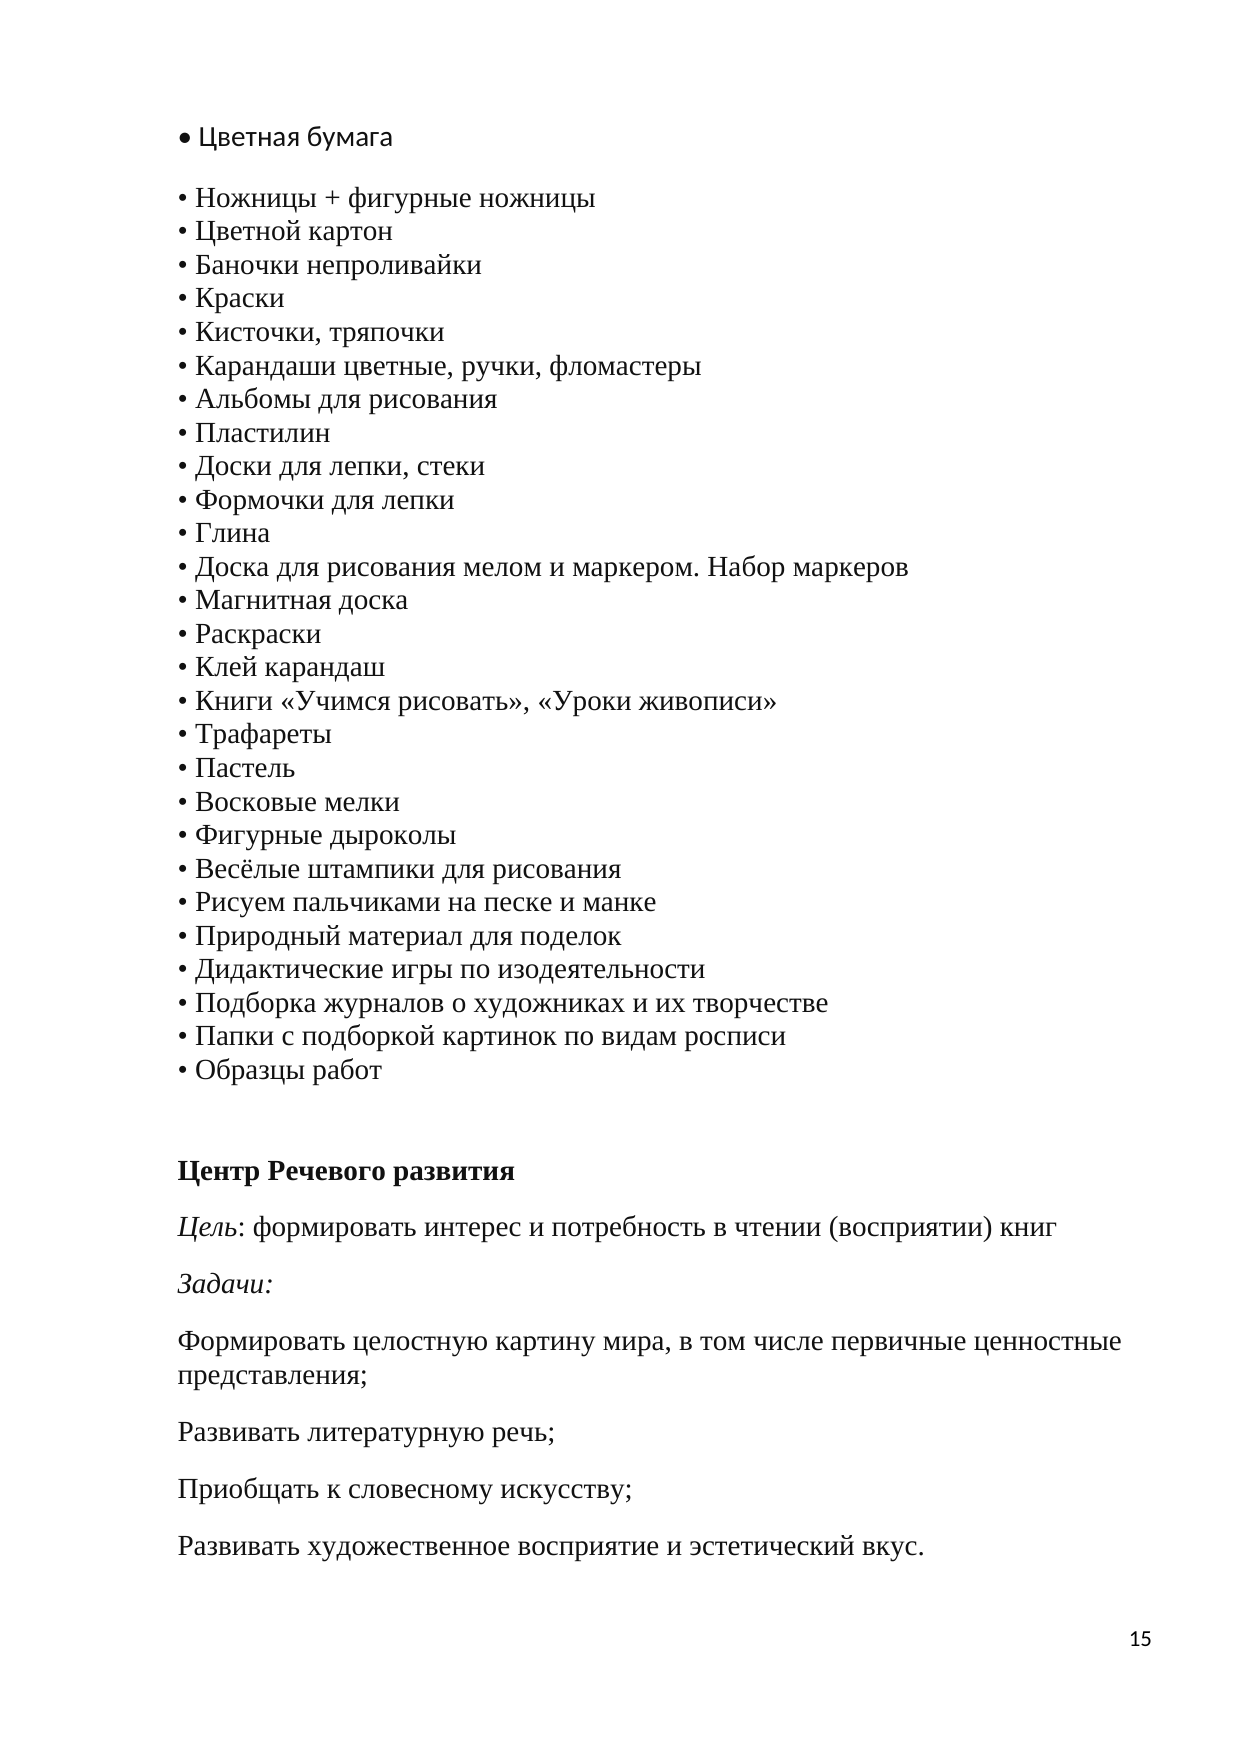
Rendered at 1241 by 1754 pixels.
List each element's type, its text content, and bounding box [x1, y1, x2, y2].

text • Фигурные дыроколы [177, 817, 1152, 851]
text • Формочки для лепки [177, 482, 1152, 515]
text • Рисуем пальчиками на песке и манке [177, 884, 1152, 918]
text Развивать художественное восприятие и эстетический вкус. [177, 1528, 1152, 1562]
text • Папки с подборкой картинок по видам росписи [177, 1018, 1152, 1052]
text • Образцы работ [177, 1052, 1152, 1086]
text Центр Речевого развития [177, 1153, 1152, 1186]
text Развивать литературную речь; [177, 1414, 1152, 1448]
text Задачи: [177, 1267, 1152, 1300]
text • Краски [177, 281, 1152, 314]
text • Подборка журналов о художниках и их творчестве [177, 985, 1152, 1018]
text Приобщать к словесному искусству; [177, 1471, 1152, 1504]
text • Альбомы для рисования [177, 381, 1152, 415]
text • Книги «Учимся рисовать», «Уроки живописи» [177, 683, 1152, 717]
text • Дидактические игры по изодеятельности [177, 951, 1152, 985]
text Формировать целостную картину мира, в том числе первичные ценностные представления; [177, 1323, 1152, 1391]
text • Доска для рисования мелом и маркером. Набор маркеров [177, 549, 1152, 582]
text • Пастель [177, 750, 1152, 784]
text Цель: формировать интерес и потребность в чтении (восприятии) книг [177, 1209, 1152, 1243]
text • Пластилин [177, 415, 1152, 448]
text • Восковые мелки [177, 784, 1152, 817]
text • Раскраски [177, 616, 1152, 649]
text • Клей карандаш [177, 649, 1152, 683]
text • Природный материал для поделок [177, 918, 1152, 951]
text • Карандаши цветные, ручки, фломастеры [177, 348, 1152, 381]
text • Весёлые штампики для рисования [177, 851, 1152, 884]
text • Доски для лепки, стеки [177, 448, 1152, 482]
text • Баночки непроливайки [177, 247, 1152, 281]
text • Глина [177, 515, 1152, 549]
text • Трафареты [177, 717, 1152, 750]
text • Ножницы + фигурные ножницы [177, 180, 1152, 213]
text • Магнитная доска [177, 582, 1152, 616]
text • Кисточки, тряпочки [177, 314, 1152, 348]
text • Цветная бумага [177, 118, 1152, 154]
text • Цветной картон [177, 213, 1152, 247]
